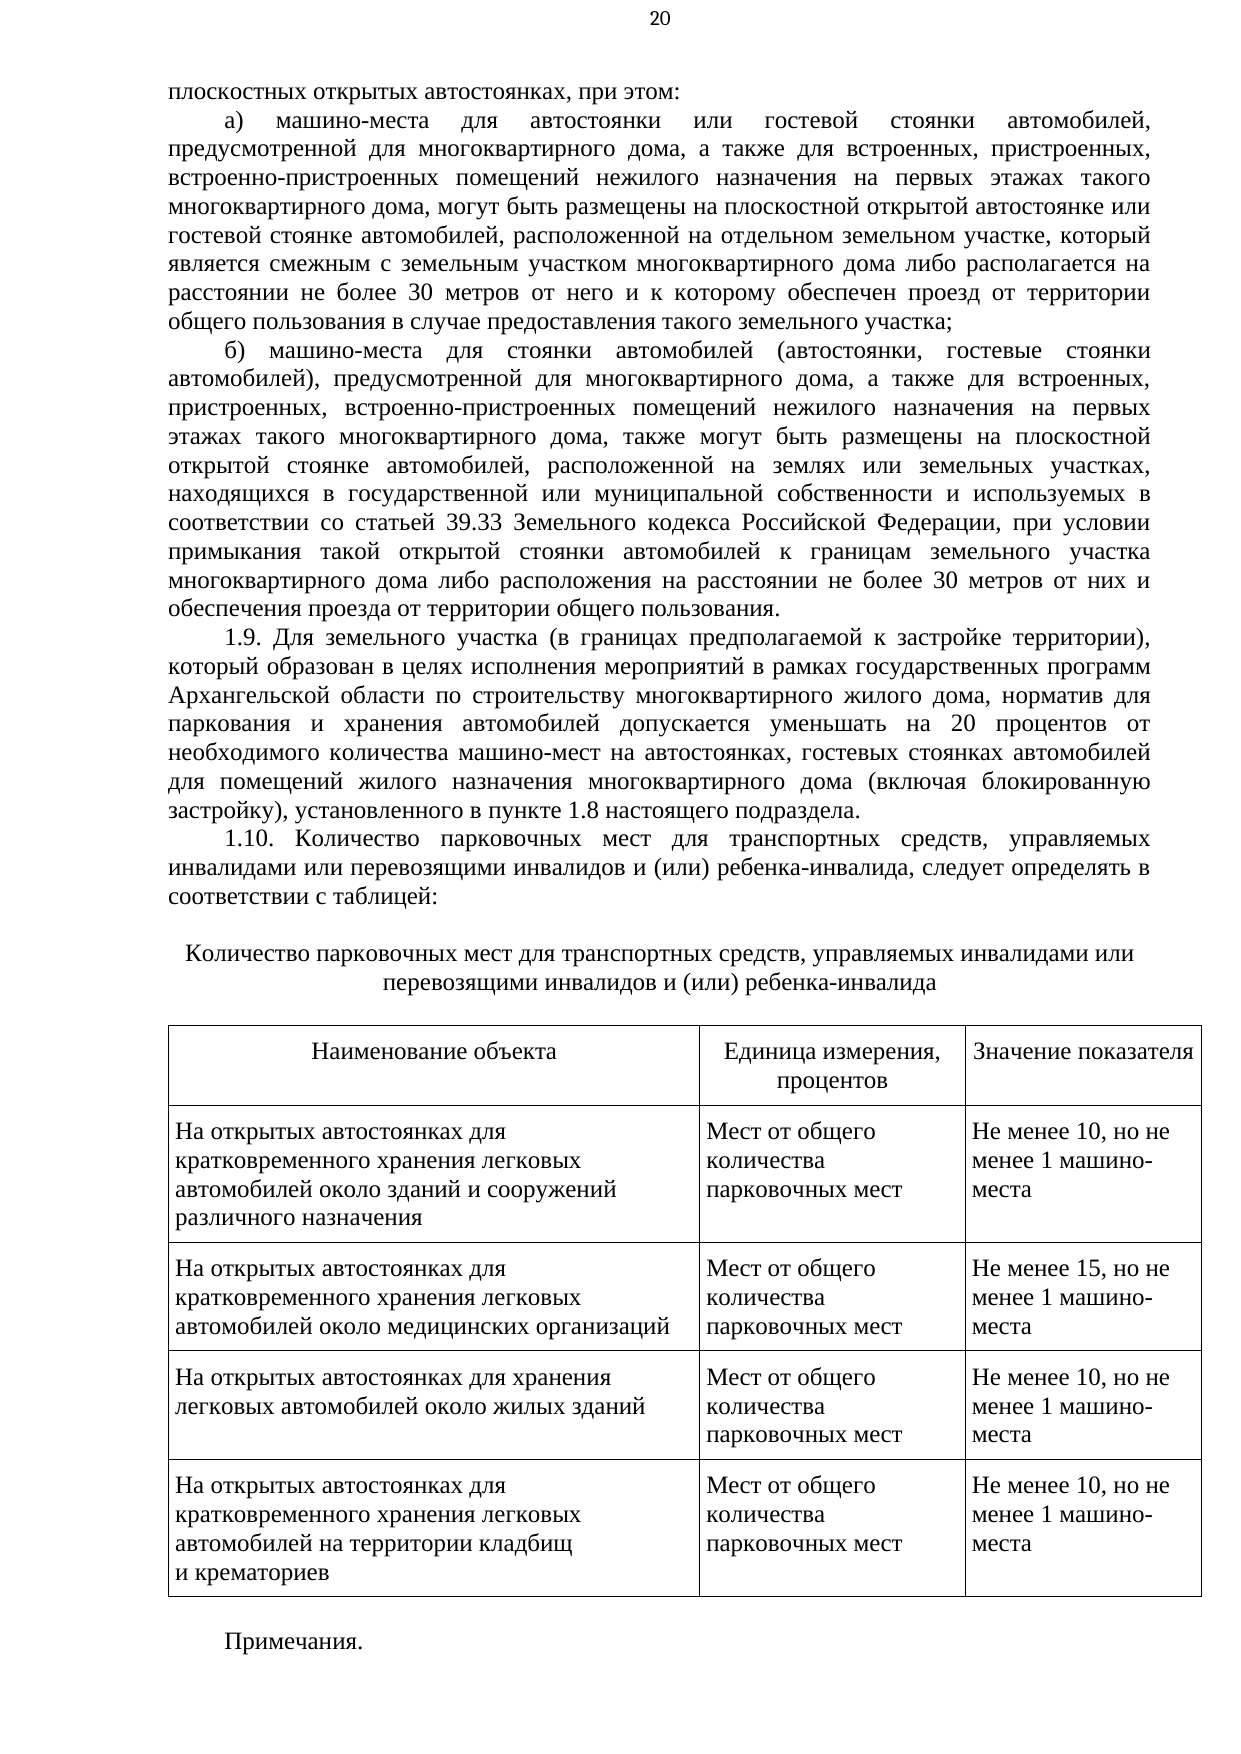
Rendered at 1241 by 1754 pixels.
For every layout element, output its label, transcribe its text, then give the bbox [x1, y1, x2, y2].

table_cell На открытых автостоянках для кратковременного хранения легковых автомобилей около зданий и сооружений различного назначения [169, 1106, 699, 1242]
table_cell Не менее 15, но не менее 1 машино-места [966, 1243, 1201, 1350]
text б) машино-места для стоянки автомобилей (автостоянки, гостевые стоянки автомобилей), предусмотренной для многоквартирного дома, а также для встроенных, пристроенных, встроенно-пристроенных помещений нежилого назначения на первых этажах такого многоквартирного дома, также могут быть размещены на плоскостной открытой стоянке автомобилей, расположенной на землях или земельных участках, находящихся в государственной или муниципальной собственности и используемых в соответствии со статьей 39.33 Земельного кодекса Российской Федерации, при условии примыкания такой открытой стоянки автомобилей к границам земельного участка многоквартирного дома либо расположения на расстоянии не более 30 метров от них и обеспечения проезда от территории общего пользования. [168, 335, 1151, 622]
table_cell Не менее 10, но не менее 1 машино-места [966, 1460, 1201, 1596]
table_cell Не менее 10, но не менее 1 машино-места [966, 1106, 1201, 1242]
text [168, 76, 1151, 105]
table_header Единица измерения, процентов [700, 1026, 965, 1104]
table_cell Мест от общего количества парковочных мест [700, 1351, 965, 1459]
text а) машино-места для автостоянки или гостевой стоянки автомобилей, предусмотренной для многоквартирного дома, а также для встроенных, пристроенных, встроенно-пристроенных помещений нежилого назначения на первых этажах такого многоквартирного дома, могут быть размещены на плоскостной открытой автостоянке или гостевой стоянке автомобилей, расположенной на отдельном земельном участке, который является смежным с земельным участком многоквартирного дома либо располагается на расстоянии не более 30 метров от него и к которому обеспечен проезд от территории общего пользования в случае предоставления такого земельного участка; [168, 105, 1151, 335]
table_cell Мест от общего количества парковочных мест [700, 1243, 965, 1350]
text 1.10. Количество парковочных мест для транспортных средств, управляемых инвалидами или перевозящими инвалидов и (или) ребенка-инвалида, следует определять в соответствии с таблицей: [168, 823, 1151, 910]
table_cell Мест от общего количества парковочных мест [700, 1460, 965, 1596]
text Количество парковочных мест для транспортных средств, управляемых инвалидами или перевозящими инвалидов и (или) ребенка-инвалида [168, 938, 1151, 996]
text 1.9. Для земельного участка (в границах предполагаемой к застройке территории), который образован в целях исполнения мероприятий в рамках государственных программ Архангельской области по строительству многоквартирного жилого дома, норматив для паркования и хранения автомобилей допускается уменьшать на 20 процентов от необходимого количества машино-мест на автостоянках, гостевых стоянках автомобилей для помещений жилого назначения многоквартирного дома (включая блокированную застройку), установленного в пункте 1.8 настоящего подраздела. [168, 622, 1151, 823]
table_header Наименование объекта [169, 1026, 699, 1104]
table_cell На открытых автостоянках для кратковременного хранения легковых автомобилей на территории кладбищ и крематориев [169, 1460, 699, 1596]
table_cell На открытых автостоянках для кратковременного хранения легковых автомобилей около медицинских организаций [169, 1243, 699, 1350]
table_cell Не менее 10, но не менее 1 машино-места [966, 1351, 1201, 1459]
table_cell Мест от общего количества парковочных мест [700, 1106, 965, 1242]
table_header Значение показателя [966, 1026, 1201, 1104]
table_cell На открытых автостоянках для хранения легковых автомобилей около жилых зданий [169, 1351, 699, 1459]
text Примечания. [168, 1626, 1151, 1655]
